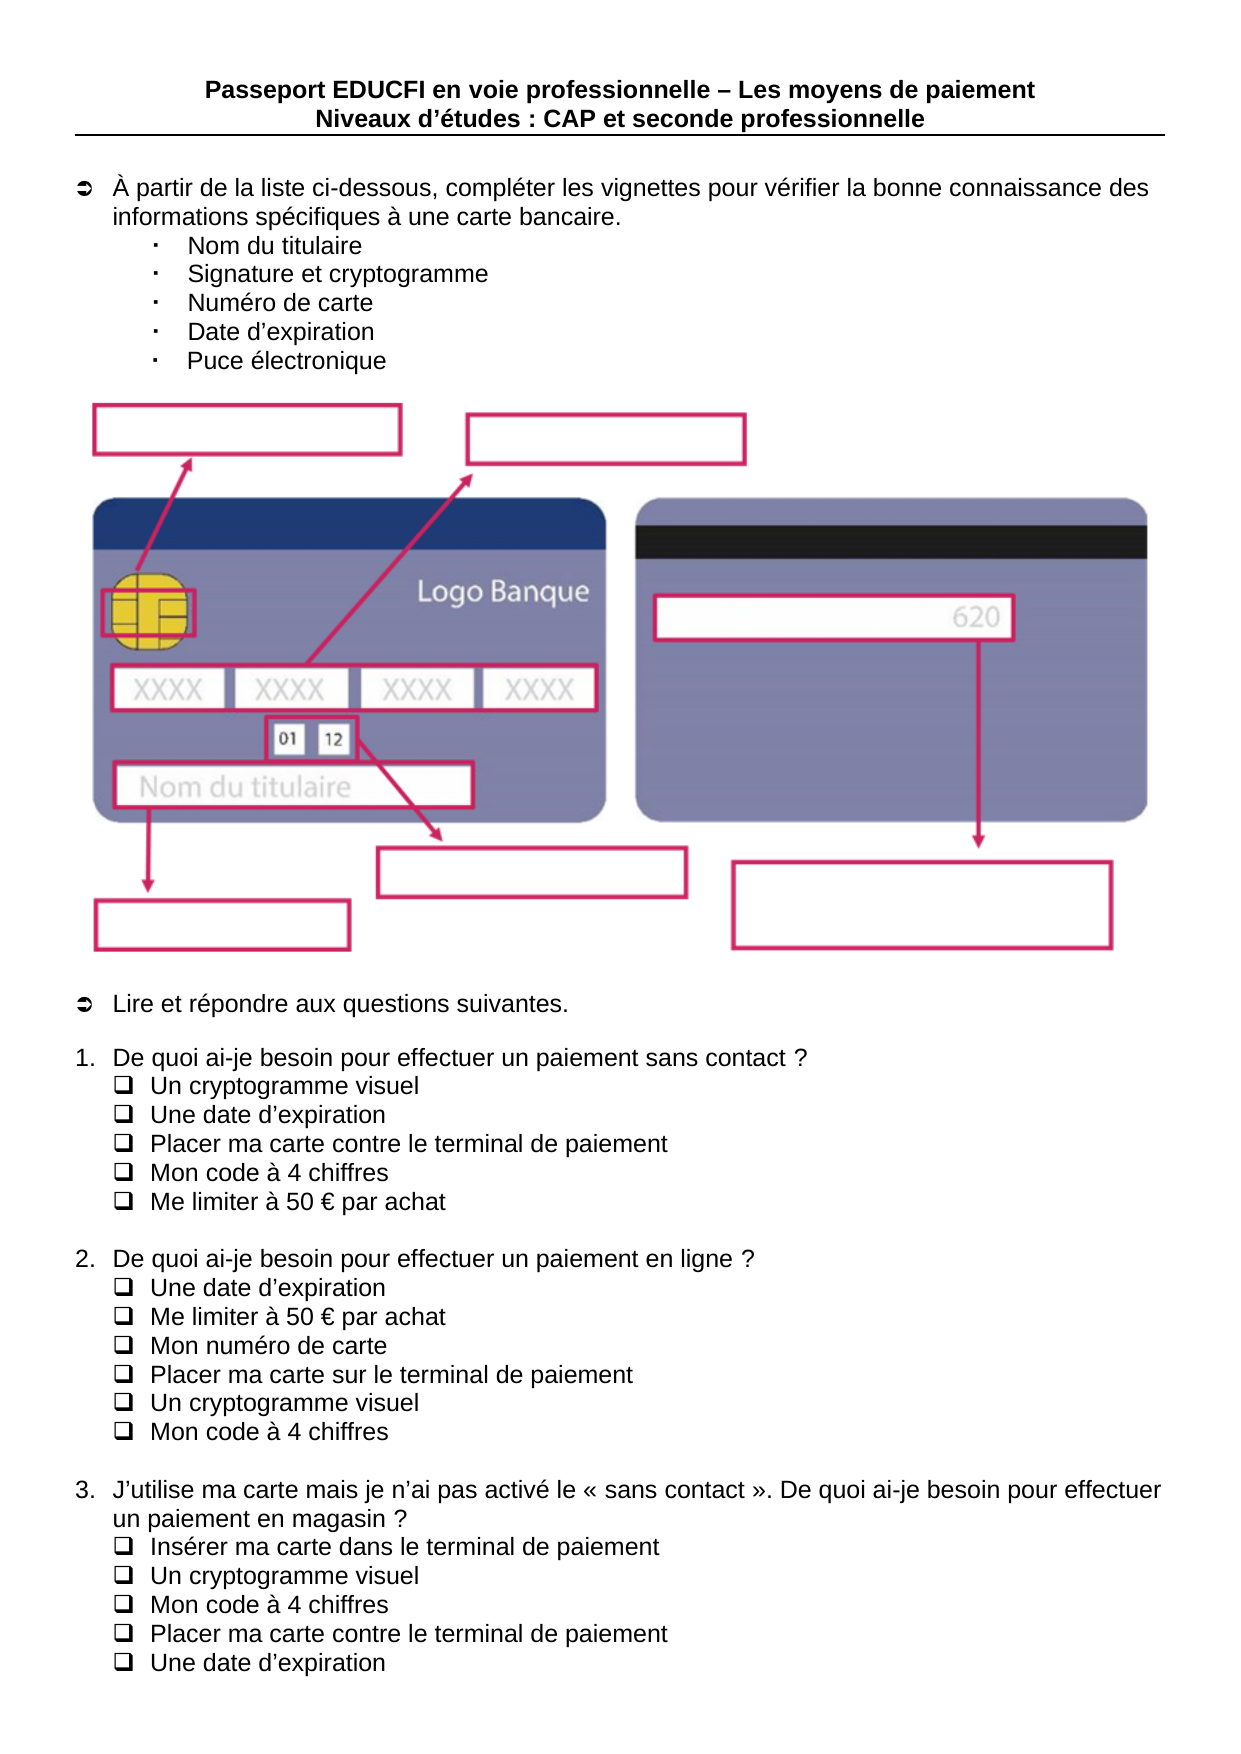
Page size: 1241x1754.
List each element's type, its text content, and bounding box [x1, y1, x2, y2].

list Une date d’expiration [112, 1273, 1165, 1302]
list Mon numéro de carte [112, 1331, 1165, 1359]
list Me limiter à 50 € par achat [112, 1302, 1165, 1331]
list Mon code à 4 chiffres [112, 1158, 1165, 1187]
list Placer ma carte contre le terminal de paiement [112, 1619, 1165, 1648]
list Un cryptogramme visuel [112, 1071, 1165, 1100]
list De quoi ai-je besoin pour effectuer un paiement en ligne ? [75, 1244, 1165, 1273]
list À partir de la liste ci-dessous, compléter les vignettes pour vérifier la bonne connaissance des informations spécifiques à une carte bancaire. [75, 173, 1165, 231]
list De quoi ai-je besoin pour effectuer un paiement sans contact ? [75, 1042, 1165, 1071]
list Me limiter à 50 € par achat [112, 1187, 1165, 1216]
list Mon code à 4 chiffres [112, 1417, 1165, 1446]
list Lire et répondre aux questions suivantes. [75, 989, 1165, 1017]
text Niveaux d’études : CAP et seconde professionnelle [75, 104, 1165, 134]
list Une date d’expiration [112, 1648, 1165, 1677]
list Signature et cryptogramme [150, 259, 1165, 288]
list Un cryptogramme visuel [112, 1388, 1165, 1417]
list Puce électronique [149, 346, 1165, 375]
list Un cryptogramme visuel [112, 1561, 1165, 1590]
list Nom du titulaire [150, 231, 1165, 259]
list Placer ma carte sur le terminal de paiement [112, 1359, 1165, 1388]
picture [75, 387, 1165, 964]
list Insérer ma carte dans le terminal de paiement [112, 1532, 1165, 1561]
list Numéro de carte [150, 288, 1165, 317]
list Date d’expiration [150, 317, 1165, 346]
list Placer ma carte contre le terminal de paiement [112, 1129, 1165, 1158]
list Une date d’expiration [112, 1100, 1165, 1129]
list J’utilise ma carte mais je n’ai pas activé le « sans contact ». De quoi ai-je besoin pour effectuer un paiement en magasin ? [75, 1475, 1165, 1532]
list Mon code à 4 chiffres [112, 1590, 1165, 1619]
text Passeport EDUCFI en voie professionnelle – Les moyens de paiement [75, 75, 1165, 104]
